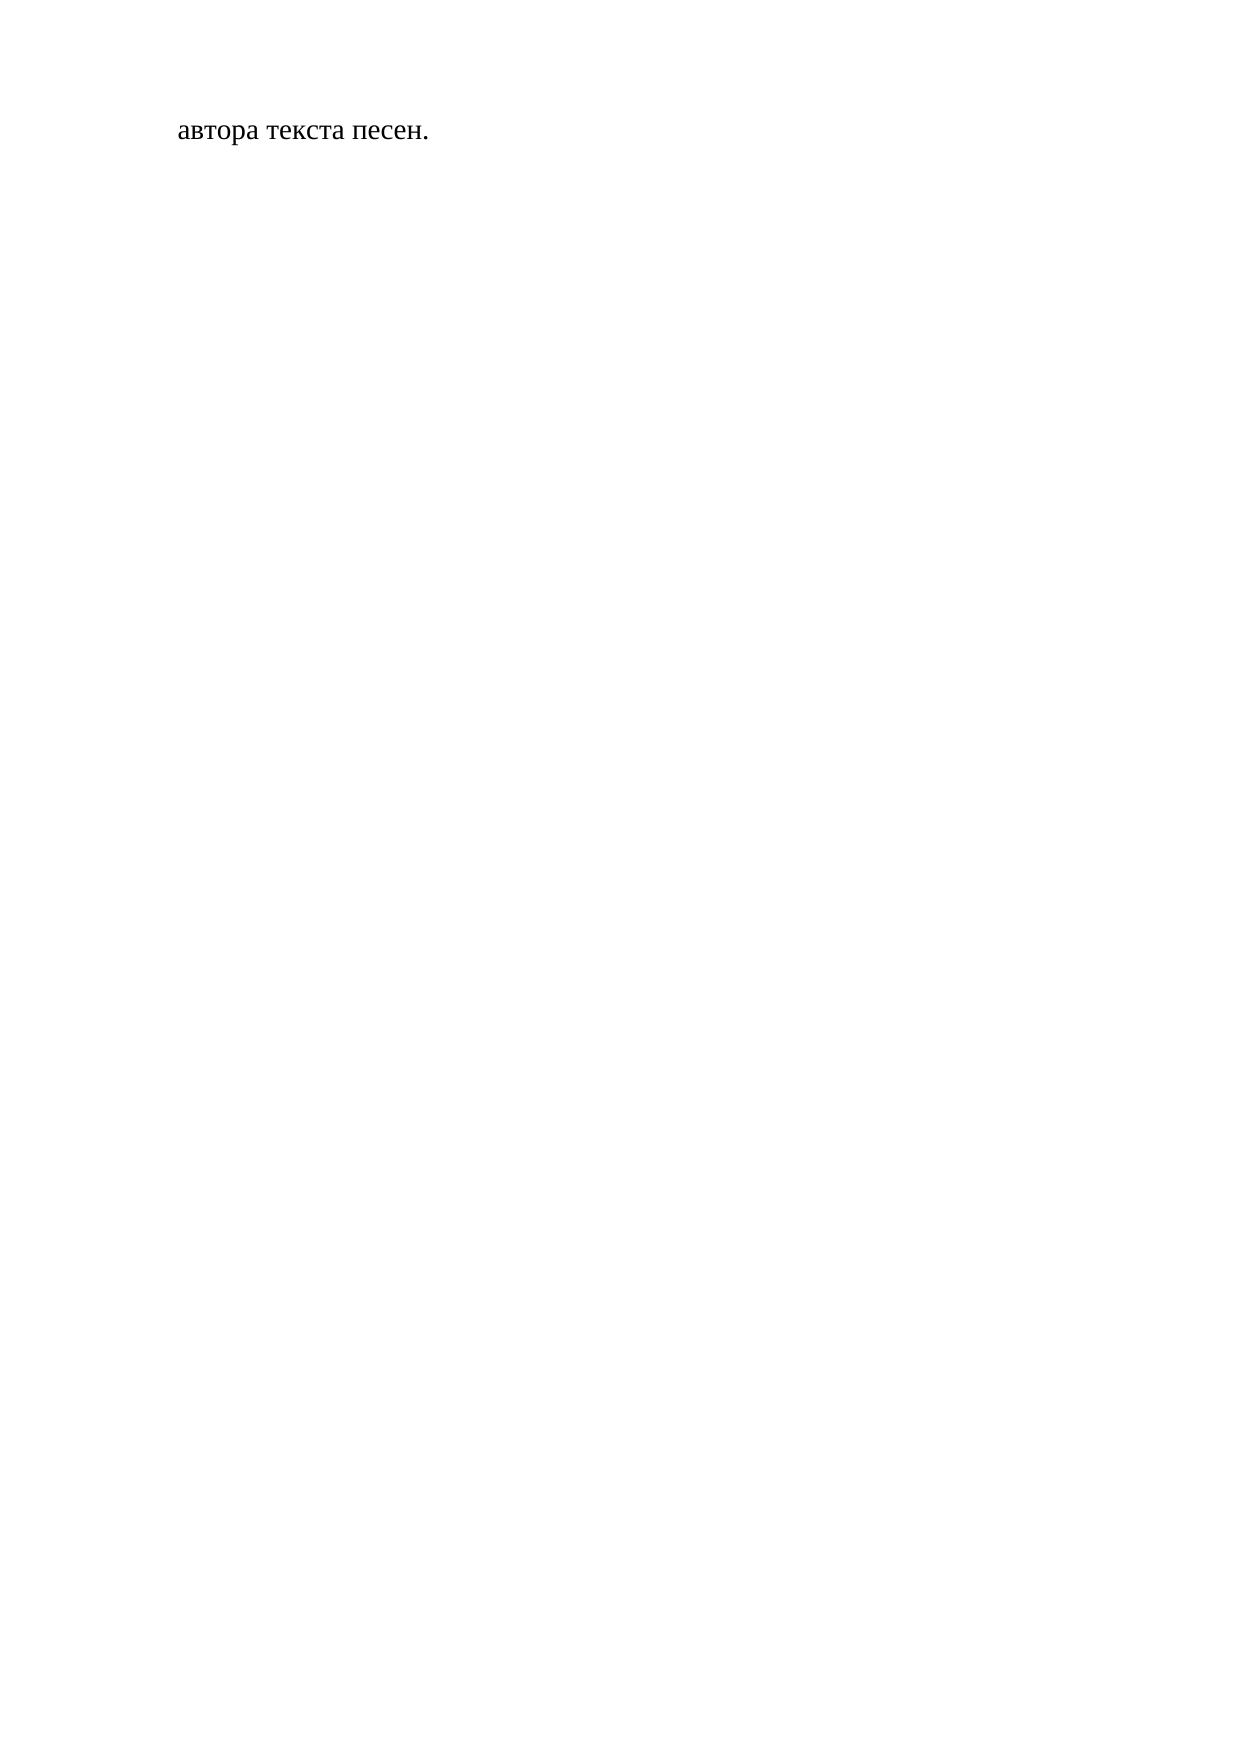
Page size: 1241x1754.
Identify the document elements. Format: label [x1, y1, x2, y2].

text [177, 118, 1152, 144]
